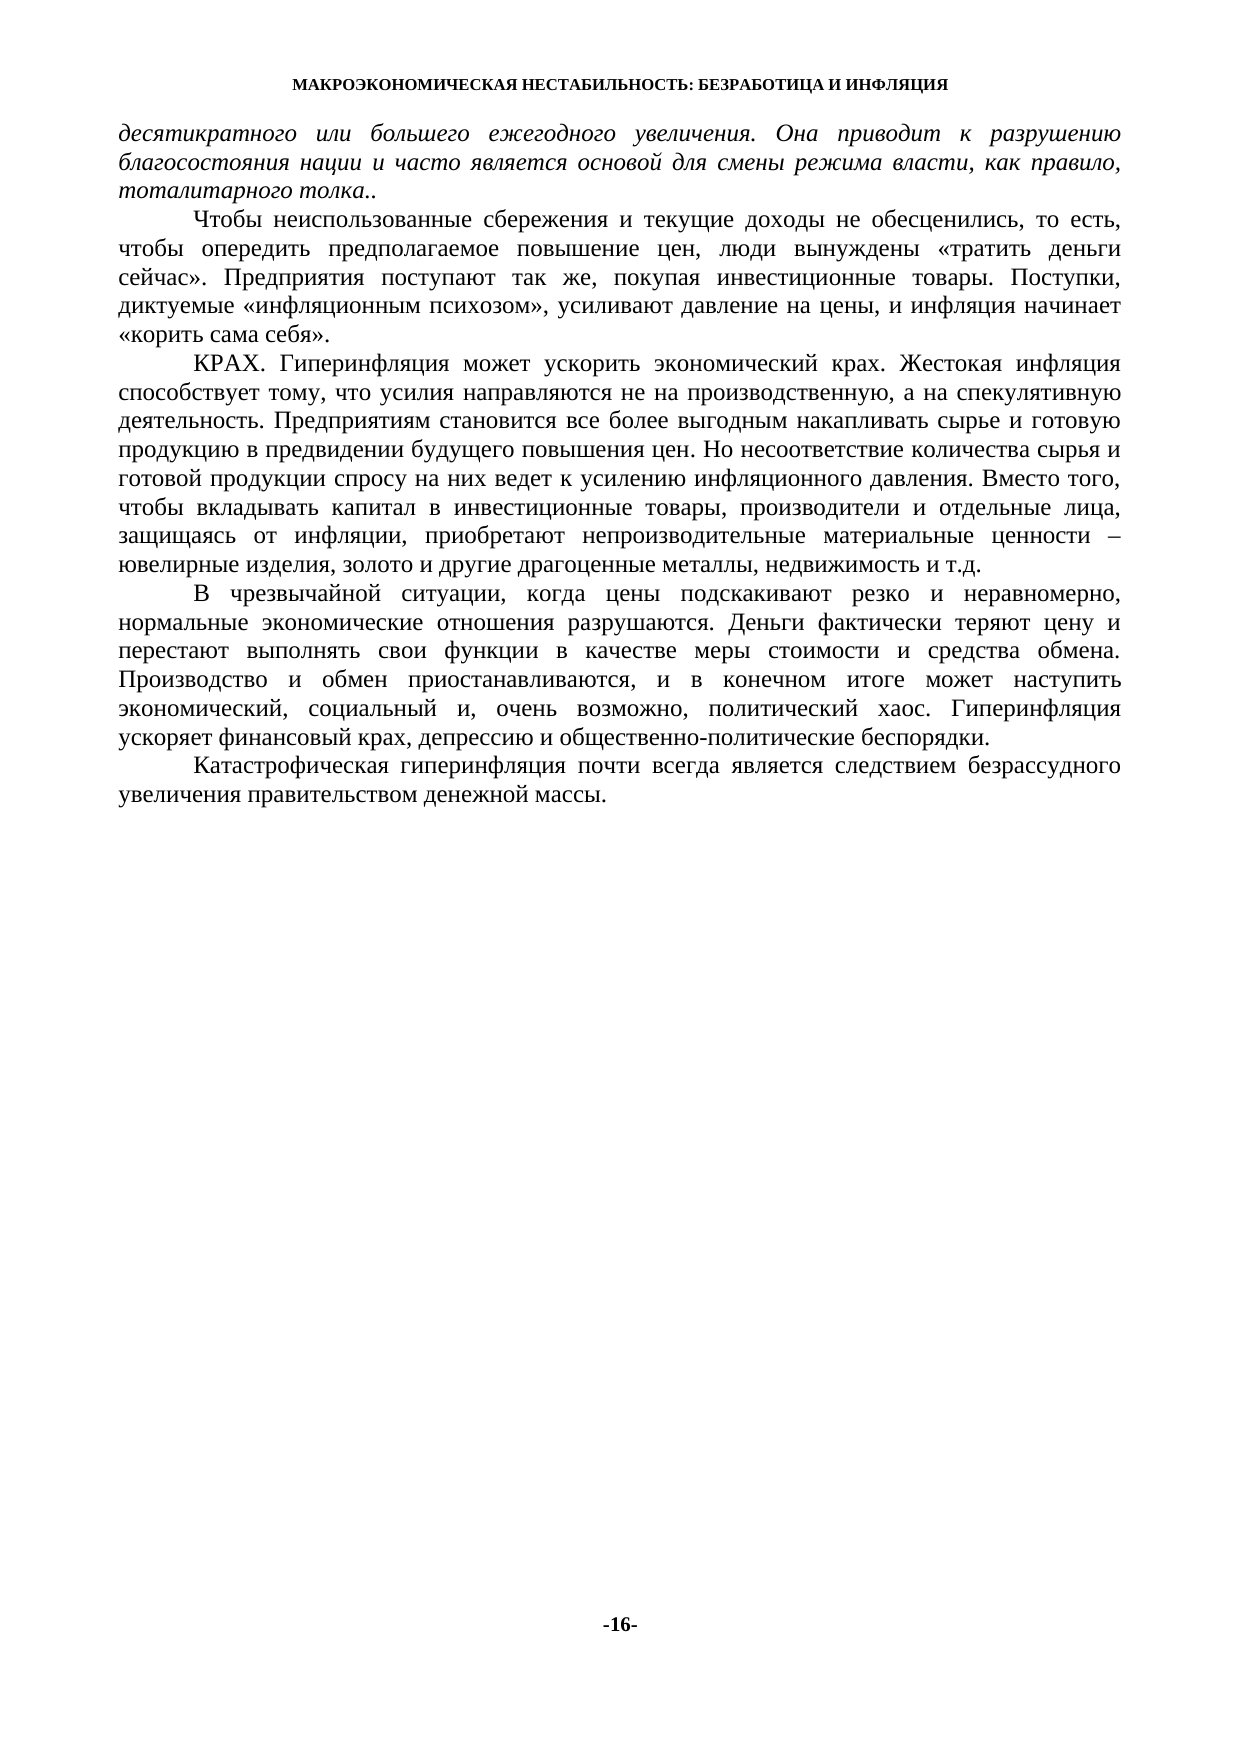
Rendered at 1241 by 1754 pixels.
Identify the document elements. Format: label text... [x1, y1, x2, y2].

text Чтобы неиспользованные сбережения и текущие доходы не обесценились, то есть, чтобы опередить предполагаемое повышение цен, люди вынуждены «тратить деньги сейчас». Предприятия поступают так же, покупая инвестиционные товары. Поступки, диктуемые «инфляционным психозом», усиливают давление на цены, и инфляция начинает «корить сама себя». [118, 204, 1122, 348]
text КРАХ. Гиперинфляция может ускорить экономический крах. Жестокая инфляция способствует тому, что усилия направляются не на производственную, а на спекулятивную деятельность. Предприятиям становится все более выгодным накапливать сырье и готовую продукцию в предвидении будущего повышения цен. Но несоответствие количества сырья и готовой продукции спросу на них ведет к усилению инфляционного давления. Вместо того, чтобы вкладывать капитал в инвестиционные товары, производители и отдельные лица, защищаясь от инфляции, приобретают непроизводительные материальные ценности – ювелирные изделия, золото и другие драгоценные металлы, недвижимость и т.д. [118, 348, 1122, 578]
text В чрезвычайной ситуации, когда цены подскакивают резко и неравномерно, нормальные экономические отношения разрушаются. Деньги фактически теряют цену и перестают выполнять свои функции в качестве меры стоимости и средства обмена. Производство и обмен приостанавливаются, и в конечном итоге может наступить экономический, социальный и, очень возможно, политический хаос. Гиперинфляция ускоряет финансовый крах, депрессию и общественно-политические беспорядки. [118, 578, 1122, 751]
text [118, 118, 1122, 204]
text Катастрофическая гиперинфляция почти всегда является следствием безрассудного увеличения правительством денежной массы. [118, 751, 1122, 808]
